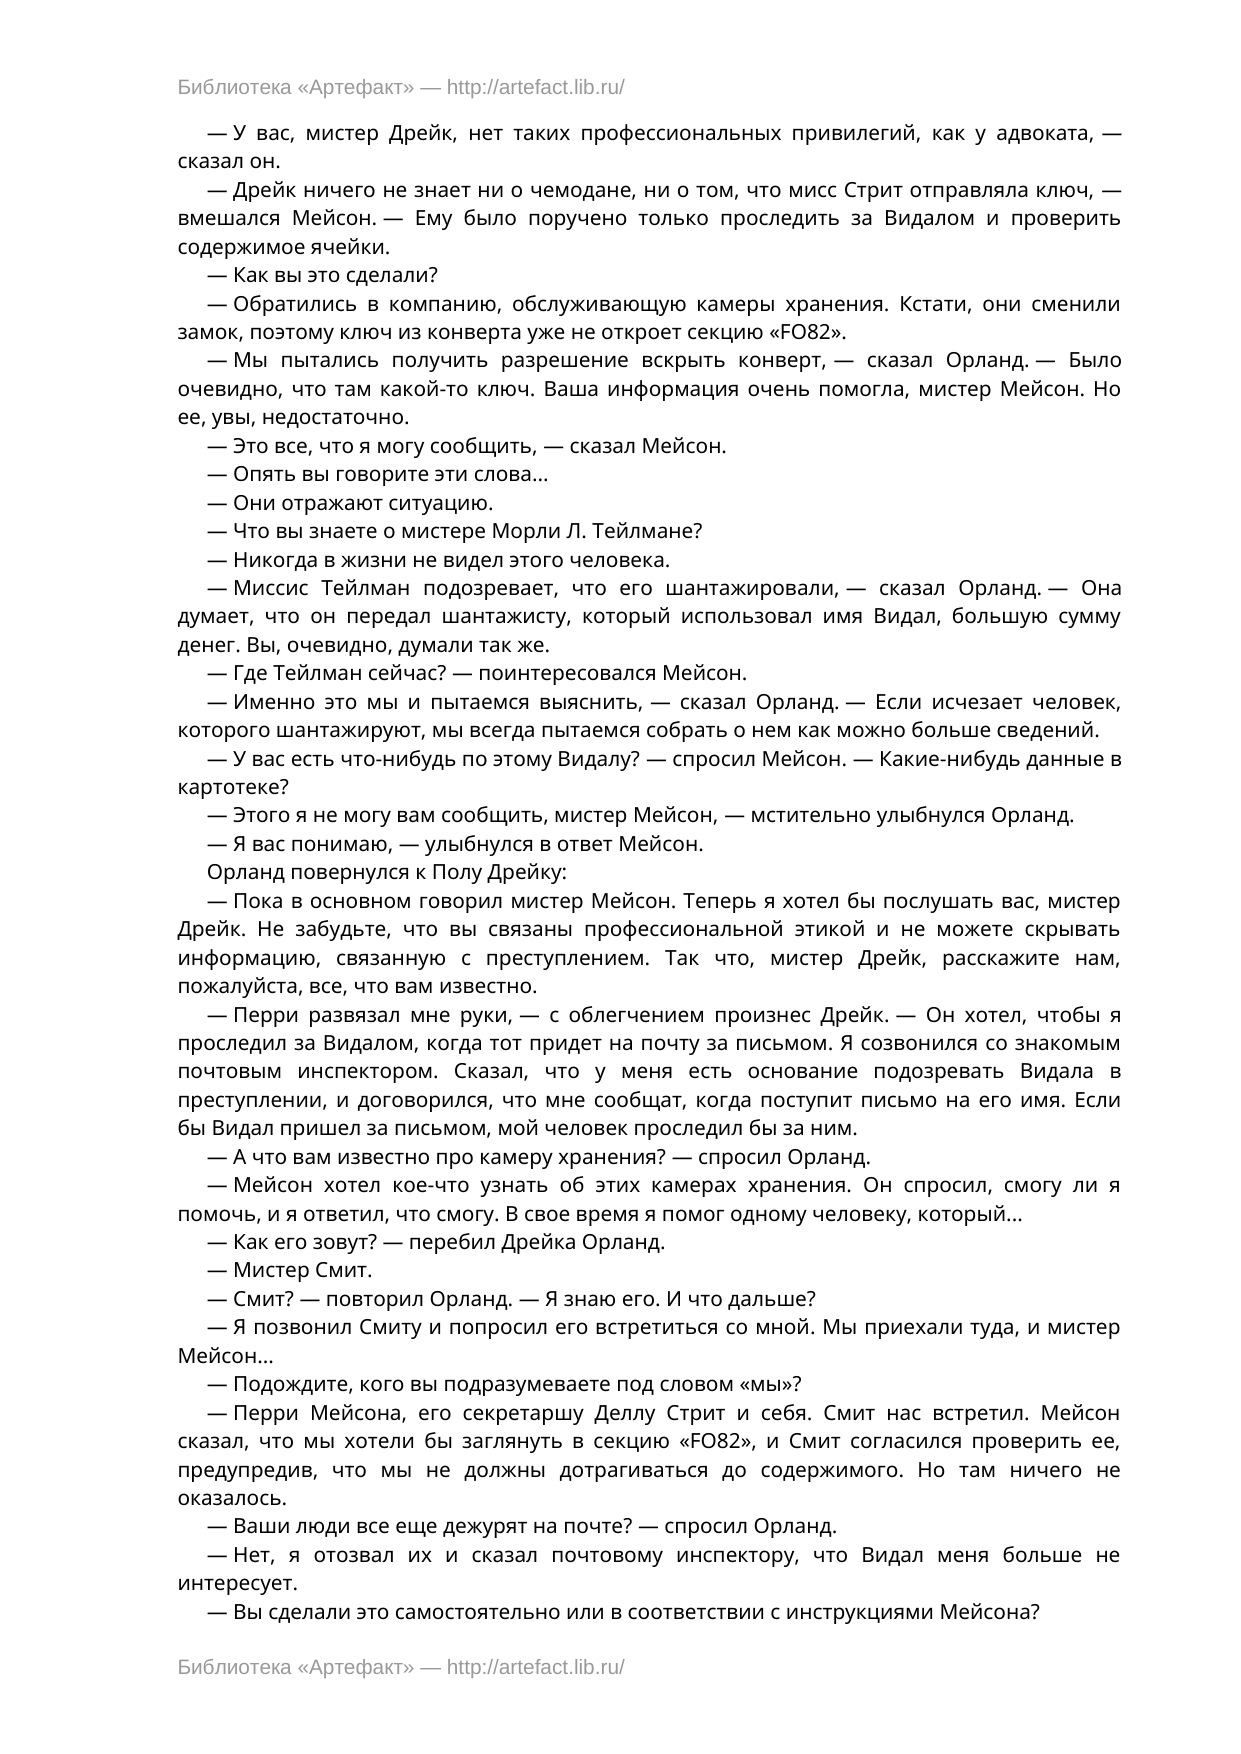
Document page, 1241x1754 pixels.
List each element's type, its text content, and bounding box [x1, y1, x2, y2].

text — Дрейк ничего не знает ни о чемодане, ни о том, что мисс Стрит отправляла ключ, — вмешался Мейсон. — Ему было поручено только проследить за Видалом и проверить содержимое ячейки. [177, 175, 1122, 260]
text — Опять вы говорите эти слова... [177, 459, 1122, 488]
text — Вы сделали это самостоятельно или в соответствии с инструкциями Мейсона? [177, 1597, 1122, 1625]
text — Они отражают ситуацию. [177, 488, 1122, 516]
text — Нет, я отозвал их и сказал почтовому инспектору, что Видал меня больше не интересует. [177, 1540, 1122, 1597]
text — Перри развязал мне руки, — с облегчением произнес Дрейк. — Он хотел, чтобы я проследил за Видалом, когда тот придет на почту за письмом. Я созвонился со знакомым почтовым инспектором. Сказал, что у меня есть основание подозревать Видала в преступлении, и договорился, что мне сообщат, когда поступит письмо на его имя. Если бы Видал пришел за письмом, мой человек проследил бы за ним. [177, 1000, 1122, 1142]
text — Смит? — повторил Орланд. — Я знаю его. И что дальше? [177, 1284, 1122, 1312]
text — У вас есть что-нибудь по этому Видалу? — спросил Мейсон. — Какие-нибудь данные в картотеке? [177, 744, 1122, 801]
text — Именно это мы и пытаемся выяснить, — сказал Орланд. — Если исчезает человек, которого шантажируют, мы всегда пытаемся собрать о нем как можно больше сведений. [177, 687, 1122, 744]
text — Я вас понимаю, — улыбнулся в ответ Мейсон. [177, 829, 1122, 857]
text — Мы пытались получить разрешение вскрыть конверт, — сказал Орланд. — Было очевидно, что там какой-то ключ. Ваша информация очень помогла, мистер Мейсон. Но ее, увы, недостаточно. [177, 346, 1122, 431]
text — Мистер Смит. [177, 1256, 1122, 1284]
text — Этого я не могу вам сообщить, мистер Мейсон, — мстительно улыбнулся Орланд. [177, 801, 1122, 829]
text — Ваши люди все еще дежурят на почте? — спросил Орланд. [177, 1512, 1122, 1540]
text — Я позвонил Смиту и попросил его встретиться со мной. Мы приехали туда, и мистер Мейсон... [177, 1312, 1122, 1369]
text — У вас, мистер Дрейк, нет таких профессиональных привилегий, как у адвоката, — сказал он. [177, 118, 1122, 175]
text — А что вам известно про камеру хранения? — спросил Орланд. [177, 1142, 1122, 1170]
text — Пока в основном говорил мистер Мейсон. Теперь я хотел бы послушать вас, мистер Дрейк. Не забудьте, что вы связаны профессиональной этикой и не можете скрывать информацию, связанную с преступлением. Так что, мистер Дрейк, расскажите нам, пожалуйста, все, что вам известно. [177, 886, 1122, 1000]
text — Как вы это сделали? [177, 260, 1122, 289]
text — Что вы знаете о мистере Морли Л. Тейлмане? [177, 516, 1122, 545]
text — Никогда в жизни не видел этого человека. [177, 545, 1122, 573]
text — Обратились в компанию, обслуживающую камеры хранения. Кстати, они сменили замок, поэтому ключ из конверта уже не откроет секцию «FO82». [177, 289, 1122, 346]
text — Мейсон хотел кое-что узнать об этих камерах хранения. Он спросил, смогу ли я помочь, и я ответил, что смогу. В свое время я помог одному человеку, который... [177, 1170, 1122, 1227]
text — Как его зовут? — перебил Дрейка Орланд. [177, 1227, 1122, 1256]
text Орланд повернулся к Полу Дрейку: [177, 857, 1122, 886]
text — Это все, что я могу сообщить, — сказал Мейсон. [177, 431, 1122, 459]
text — Подождите, кого вы подразумеваете под словом «мы»? [177, 1369, 1122, 1398]
text — Где Тейлман сейчас? — поинтересовался Мейсон. [177, 658, 1122, 687]
text — Миссис Тейлман подозревает, что его шантажировали, — сказал Орланд. — Она думает, что он передал шантажисту, который использовал имя Видал, большую сумму денег. Вы, очевидно, думали так же. [177, 573, 1122, 658]
text — Перри Мейсона, его секретаршу Деллу Стрит и себя. Смит нас встретил. Мейсон сказал, что мы хотели бы заглянуть в секцию «FO82», и Смит согласился проверить ее, предупредив, что мы не должны дотрагиваться до содержимого. Но там ничего не оказалось. [177, 1398, 1122, 1512]
